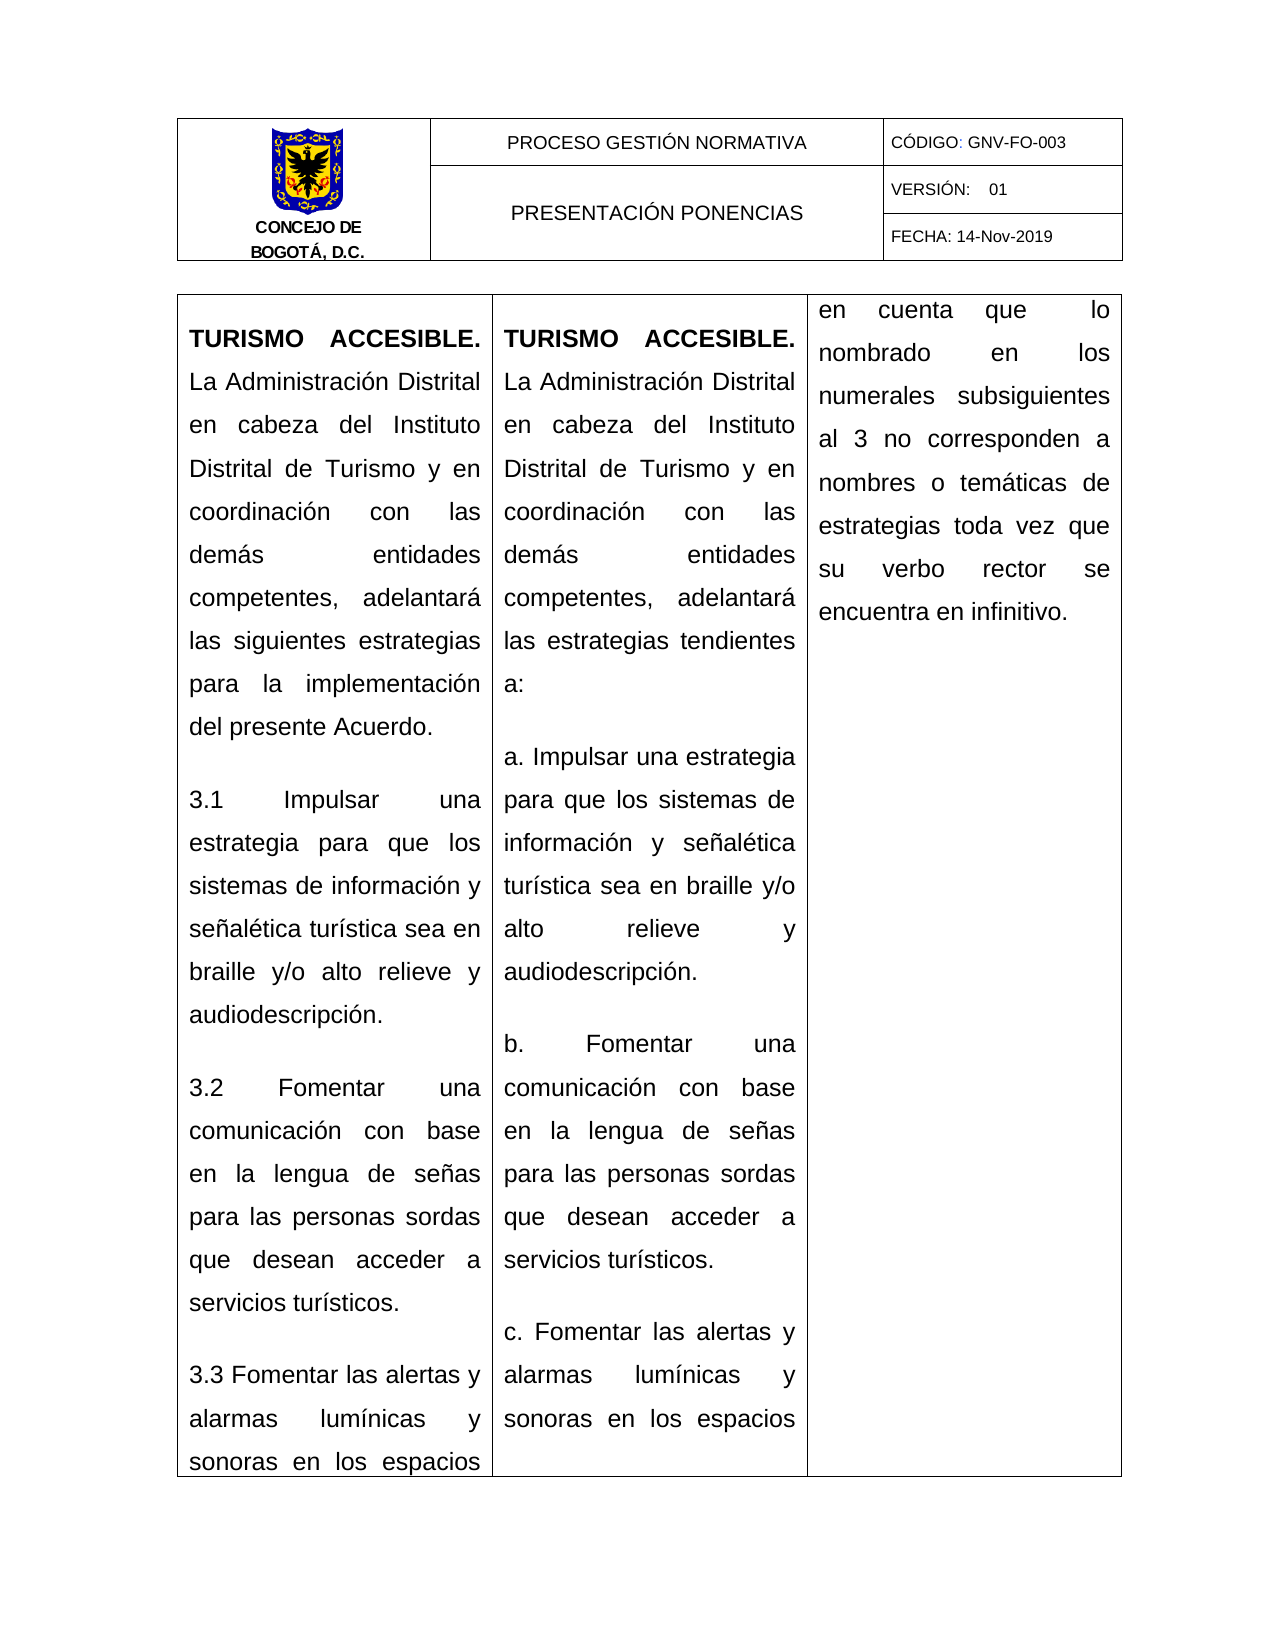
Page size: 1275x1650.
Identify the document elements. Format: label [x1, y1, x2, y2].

table_cell [808, 295, 1121, 1476]
table_cell [178, 295, 492, 1476]
table_cell [493, 295, 807, 1476]
